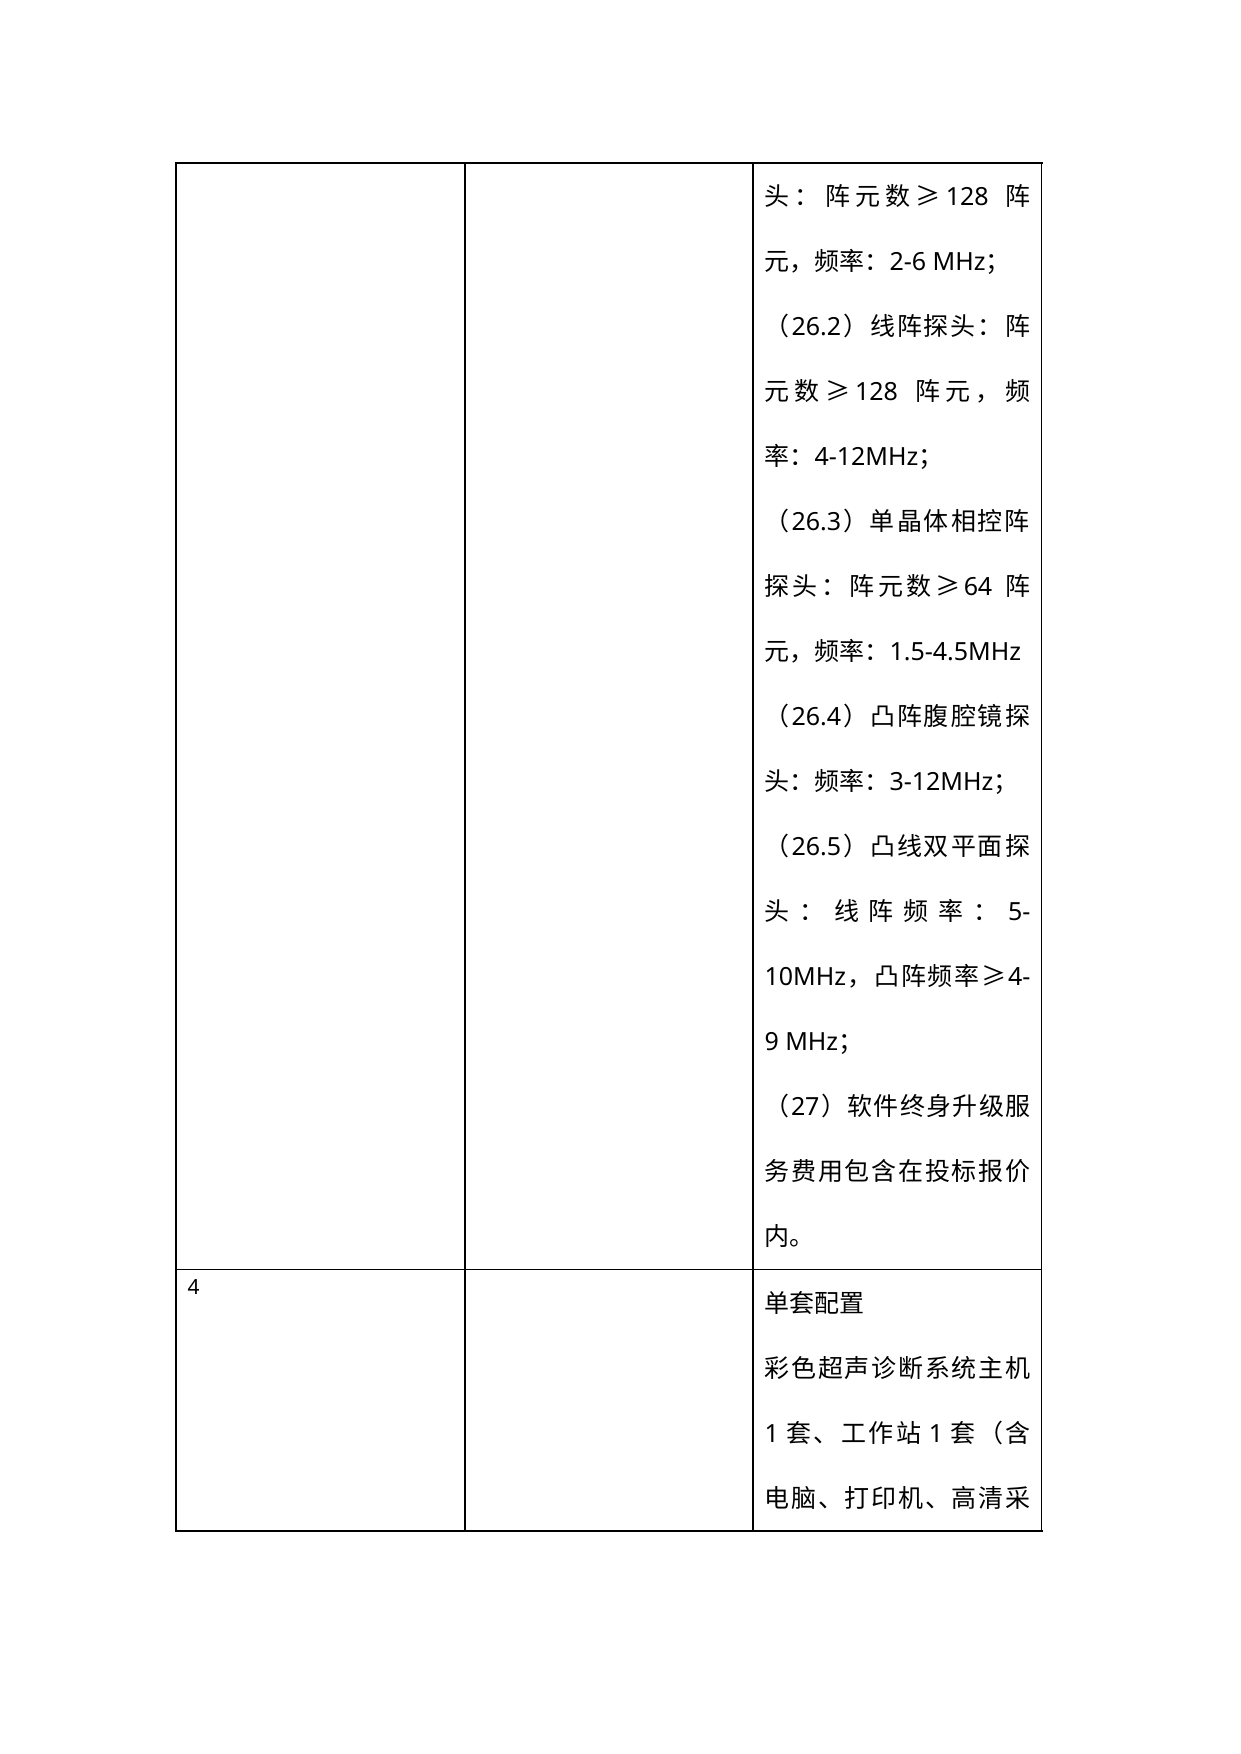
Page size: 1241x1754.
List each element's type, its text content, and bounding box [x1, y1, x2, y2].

table_cell 3 [177, 164, 464, 1268]
table_cell 4 [177, 1270, 464, 1530]
table_cell [466, 1270, 752, 1530]
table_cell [754, 164, 1041, 1268]
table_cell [754, 1270, 1041, 1530]
table_cell [466, 164, 752, 1268]
